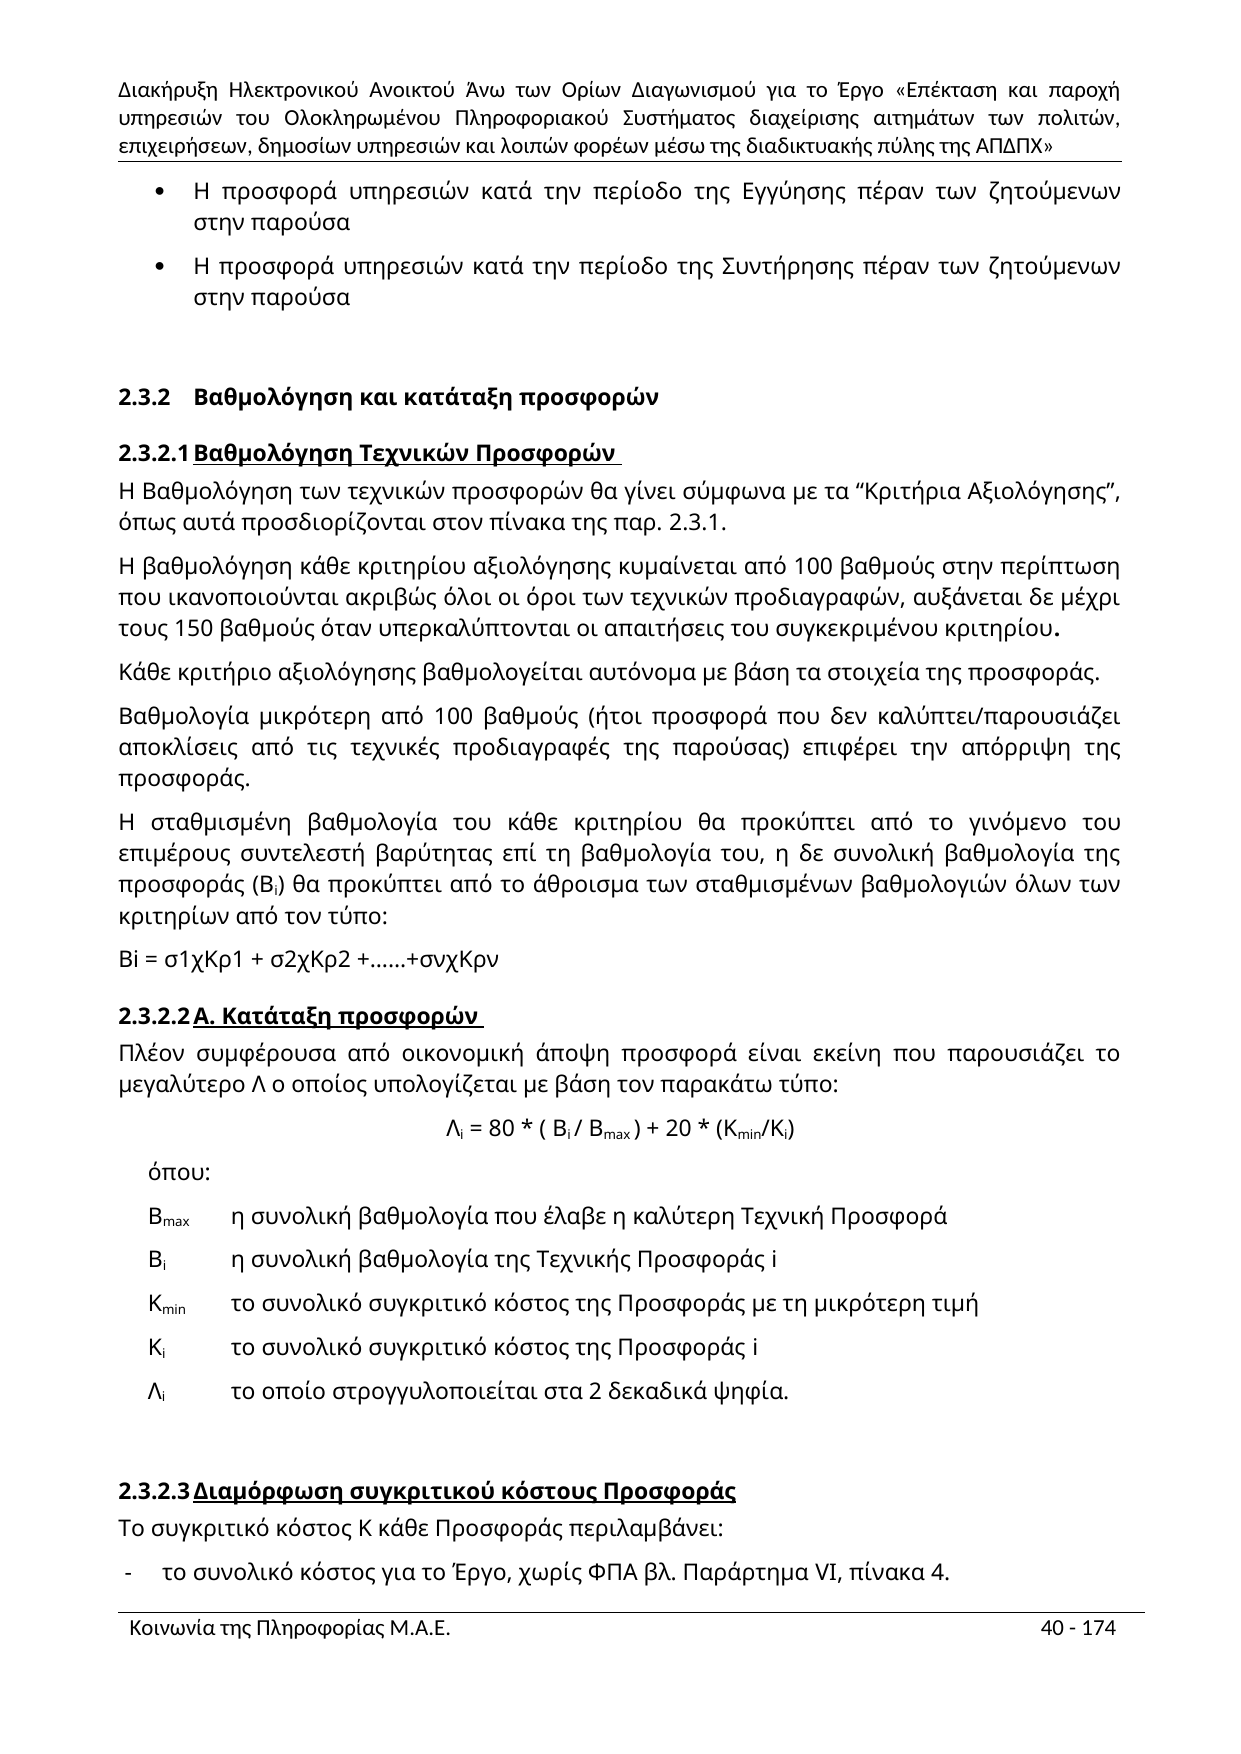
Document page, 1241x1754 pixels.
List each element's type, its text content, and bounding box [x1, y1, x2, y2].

text Το συγκριτικό κόστος Κ κάθε Προσφοράς περιλαμβάνει: [118, 1512, 1122, 1543]
list το συνολικό κόστος για το Έργο, χωρίς ΦΠΑ βλ. Παράρτημα VI, πίνακα 4. [124, 1556, 1122, 1587]
text Λi το οποίο στρογγυλοποιείται στα 2 δεκαδικά ψηφία. [148, 1375, 1122, 1406]
text όπου: [148, 1156, 1122, 1187]
text Κάθε κριτήριο αξιολόγησης βαθμολογείται αυτόνομα με βάση τα στοιχεία της προσφοράς. [118, 656, 1122, 687]
text Κi το συνολικό συγκριτικό κόστος της Προσφοράς i [148, 1331, 1122, 1362]
text Η Βαθμολόγηση των τεχνικών προσφορών θα γίνει σύμφωνα με τα “Κριτήρια Αξιολόγησης”, όπως αυτά προσδιορίζονται στον πίνακα της παρ. 2.3.1. [118, 475, 1122, 537]
text Η βαθμολόγηση κάθε κριτηρίου αξιολόγησης κυμαίνεται από 100 βαθμούς στην περίπτωση που ικανοποιούνται ακριβώς όλοι οι όροι των τεχνικών προδιαγραφών, αυξάνεται δε μέχρι τους 150 βαθμούς όταν υπερκαλύπτονται οι απαιτήσεις του συγκεκριμένου κριτηρίου. [118, 550, 1122, 643]
list Η προσφορά υπηρεσιών κατά την περίοδο της Συντήρησης πέραν των ζητούμενων στην παρούσα [156, 250, 1122, 312]
text Η σταθμισμένη βαθμολογία του κάθε κριτηρίου θα προκύπτει από το γινόμενο του επιμέρους συντελεστή βαρύτητας επί τη βαθμολογία του, η δε συνολική βαθμολογία της προσφοράς (Βi) θα προκύπτει από το άθροισμα των σταθμισμένων βαθμολογιών όλων των κριτηρίων από τον τύπο: [118, 806, 1122, 931]
text Βi η συνολική βαθμολογία της Τεχνικής Προσφοράς i [148, 1243, 1122, 1275]
text Βi = σ1χΚρ1 + σ2χΚρ2 +……+σνχΚρν [118, 943, 1122, 975]
text Πλέον συμφέρουσα από οικονομική άποψη προσφορά είναι εκείνη που παρουσιάζει το μεγαλύτερο Λ ο οποίος υπολογίζεται με βάση τον παρακάτω τύπο: [118, 1037, 1122, 1100]
subtitle Α. Κατάταξη προσφορών [118, 1000, 1122, 1031]
subtitle Διαμόρφωση συγκριτικού κόστους Προσφοράς [118, 1475, 1122, 1506]
subtitle Βαθμολόγηση Τεχνικών Προσφορών [118, 437, 1122, 468]
text Βmax η συνολική βαθμολογία που έλαβε η καλύτερη Τεχνική Προσφορά [148, 1200, 1122, 1231]
text Βαθμολογία μικρότερη από 100 βαθμούς (ήτοι προσφορά που δεν καλύπτει/παρουσιάζει αποκλίσεις από τις τεχνικές προδιαγραφές της παρούσας) επιφέρει την απόρριψη της προσφοράς. [118, 700, 1122, 793]
list Η προσφορά υπηρεσιών κατά την περίοδο της Εγγύησης πέραν των ζητούμενων στην παρούσα [156, 175, 1122, 237]
text Λi = 80 * ( Βi / Βmax ) + 20 * (Kmin/Ki) [118, 1112, 1122, 1143]
subtitle Βαθμολόγηση και κατάταξη προσφορών [118, 381, 1122, 412]
text Kmin το συνολικό συγκριτικό κόστος της Προσφοράς με τη μικρότερη τιμή [148, 1287, 1122, 1318]
